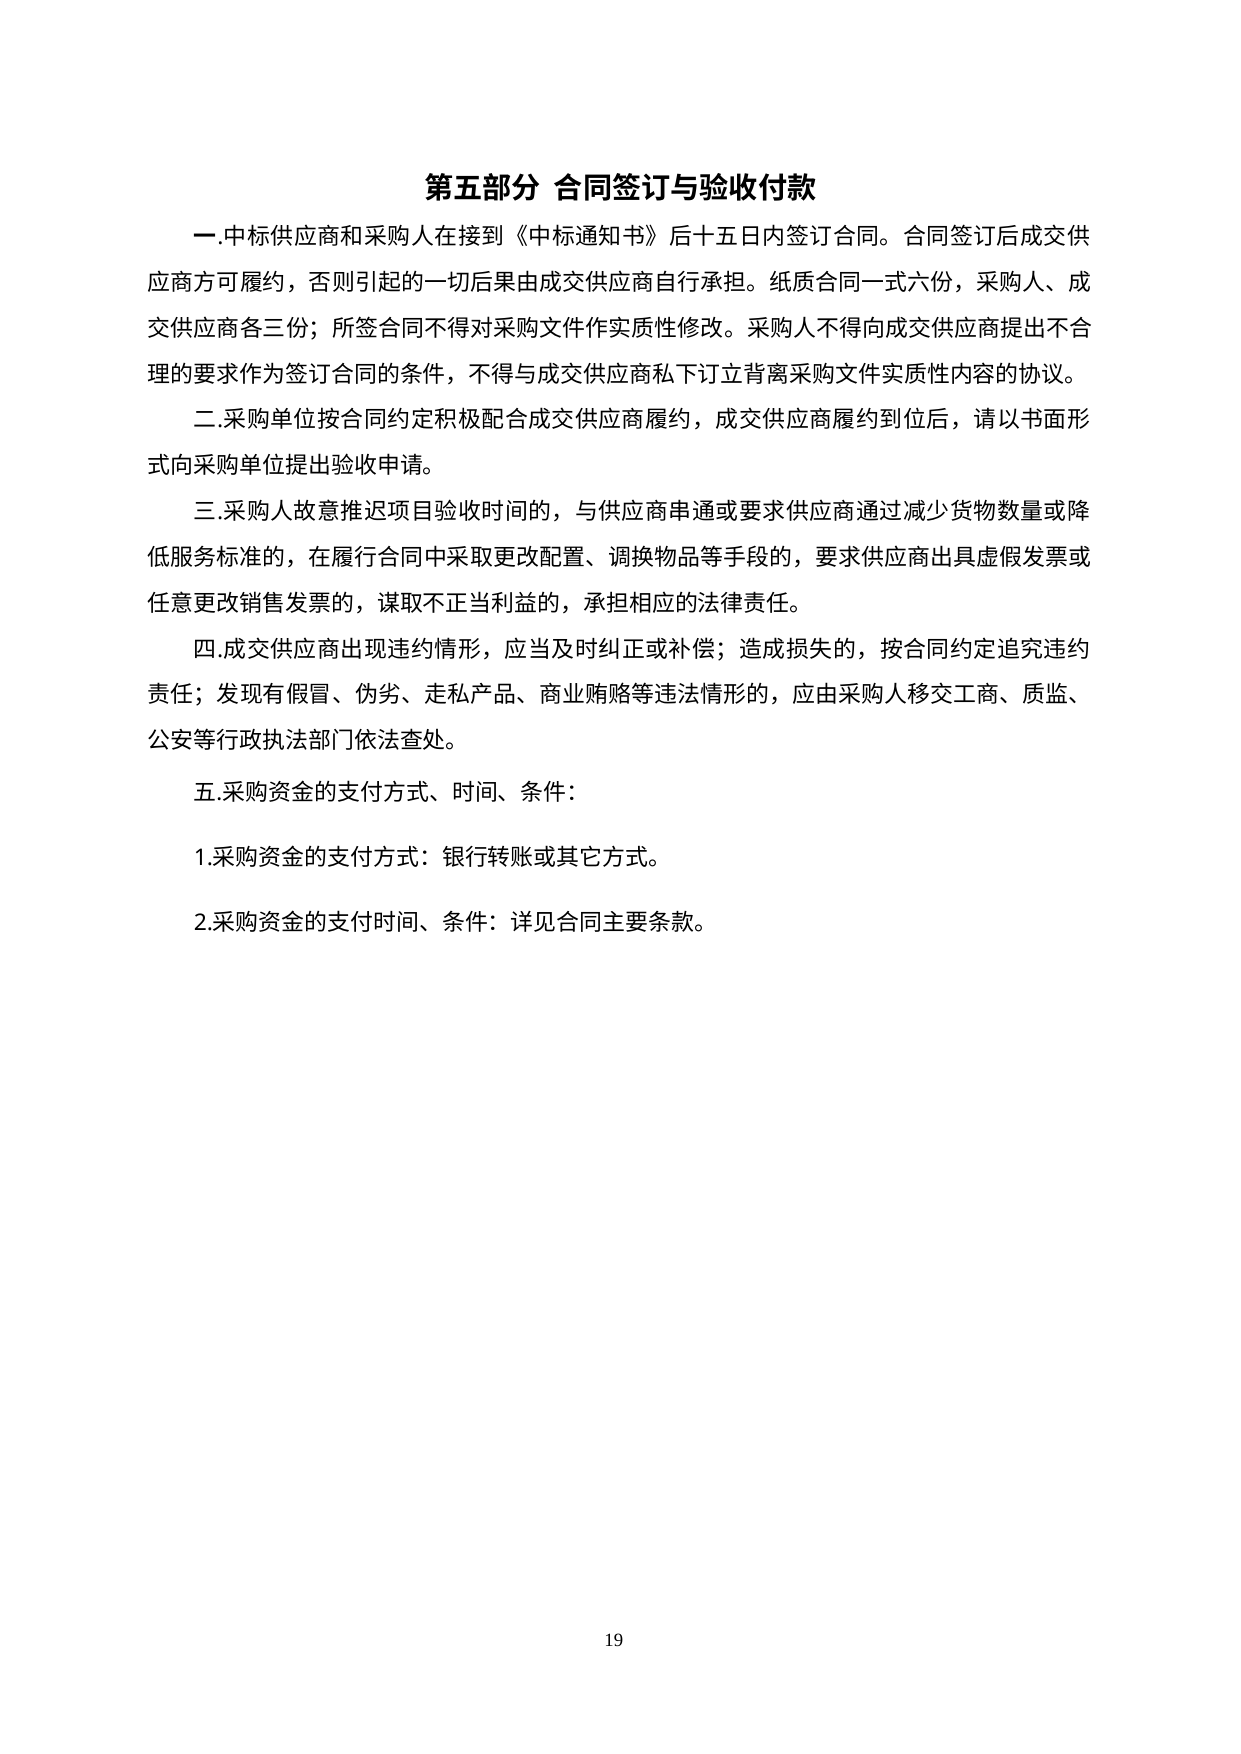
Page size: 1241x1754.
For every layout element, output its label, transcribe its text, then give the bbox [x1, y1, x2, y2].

text 五.采购资金的支付方式、时间、条件： [148, 758, 1093, 823]
text 四.成交供应商出现违约情形，应当及时纠正或补偿；造成损失的，按合同约定追究违约责任；发现有假冒、伪劣、走私产品、商业贿赂等违法情形的，应由采购人移交工商、质监、公安等行政执法部门依法查处。 [148, 620, 1093, 758]
text 二.采购单位按合同约定积极配合成交供应商履约，成交供应商履约到位后，请以书面形式向采购单位提出验收申请。 [148, 391, 1093, 483]
text 第五部分 合同签订与验收付款 [148, 162, 1093, 208]
text 1.采购资金的支付方式：银行转账或其它方式。 [148, 823, 1093, 888]
text 三.采购人故意推迟项目验收时间的，与供应商串通或要求供应商通过减少货物数量或降低服务标准的，在履行合同中采取更改配置、调换物品等手段的，要求供应商出具虚假发票或任意更改销售发票的，谋取不正当利益的，承担相应的法律责任。 [148, 483, 1093, 620]
text 一.中标供应商和采购人在接到《中标通知书》后十五日内签订合同。合同签订后成交供应商方可履约，否则引起的一切后果由成交供应商自行承担。纸质合同一式六份，采购人、成交供应商各三份；所签合同不得对采购文件作实质性修改。采购人不得向成交供应商提出不合理的要求作为签订合同的条件，不得与成交供应商私下订立背离采购文件实质性内容的协议。 [148, 208, 1093, 391]
text 2.采购资金的支付时间、条件：详见合同主要条款。 [148, 888, 1093, 953]
